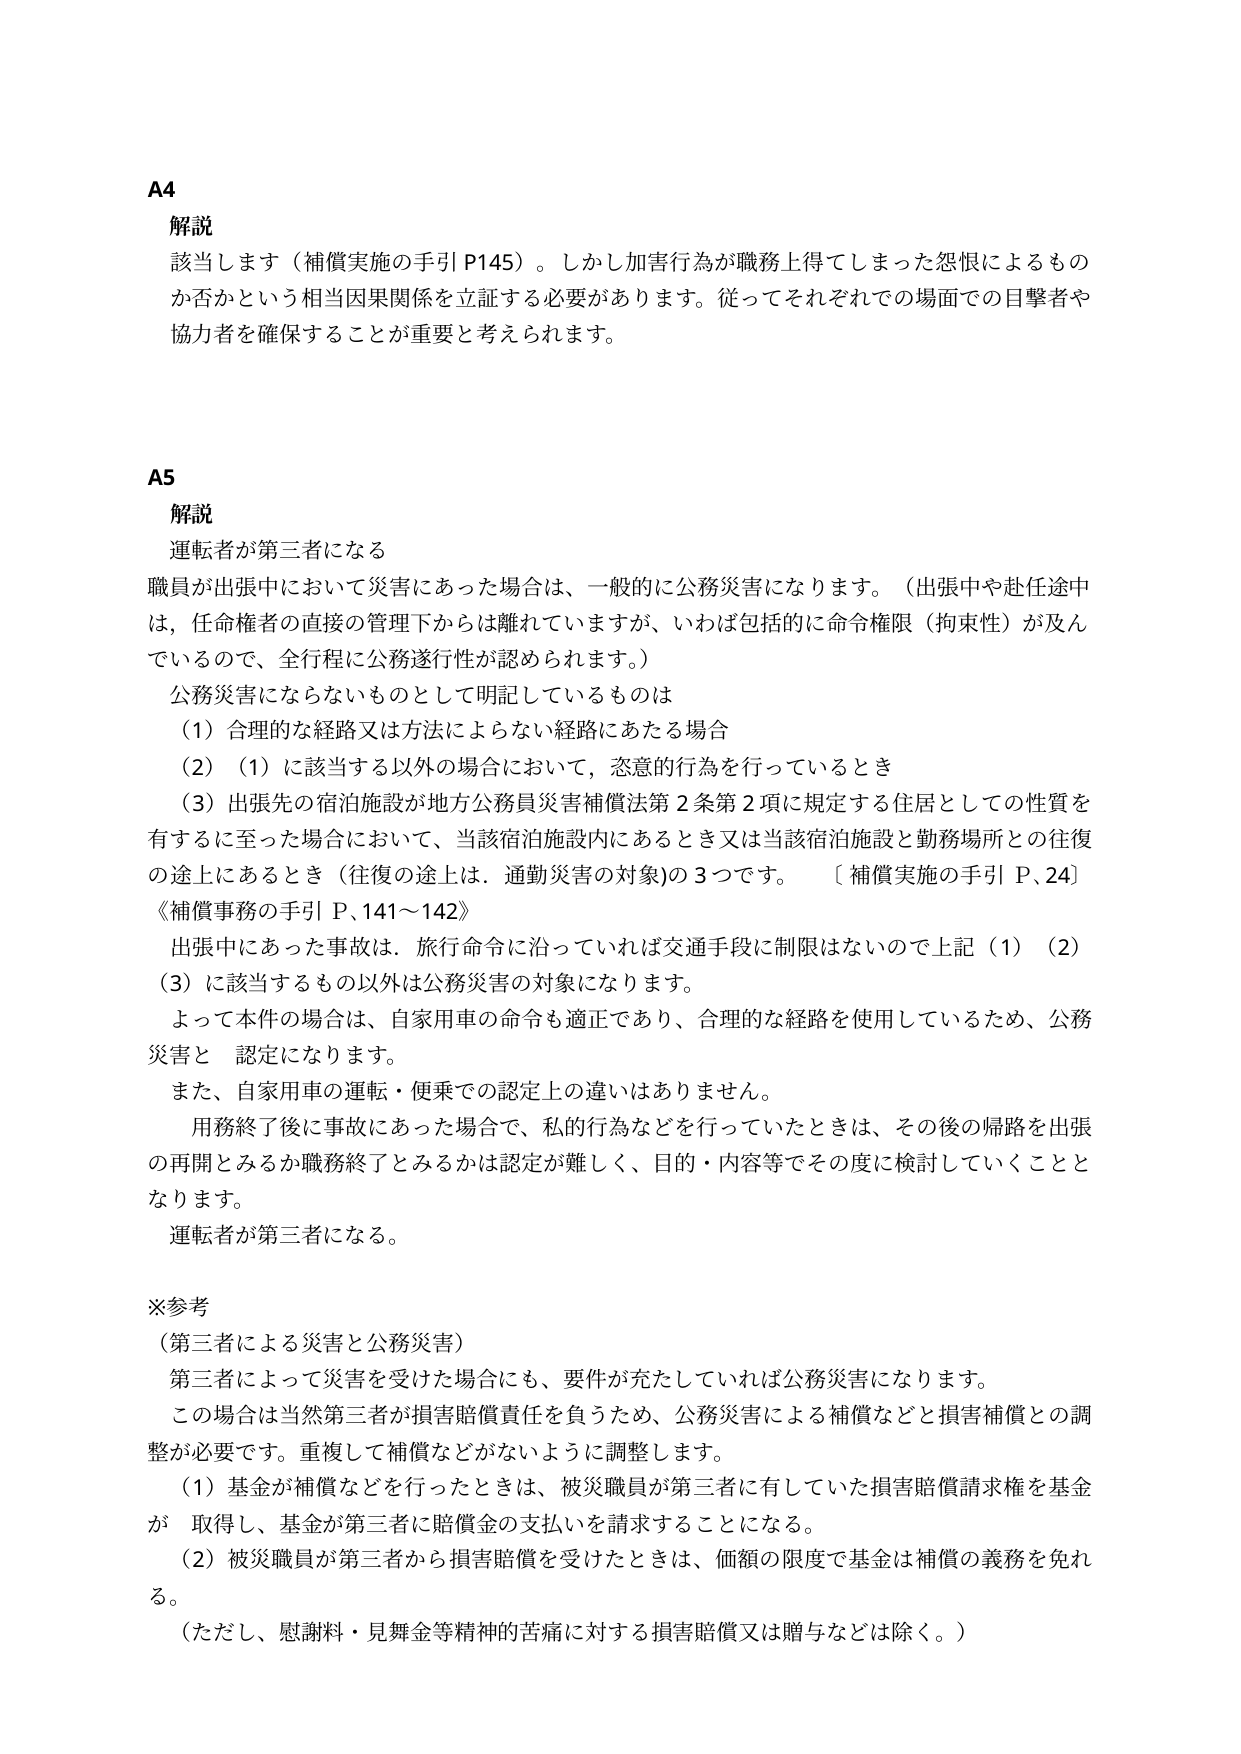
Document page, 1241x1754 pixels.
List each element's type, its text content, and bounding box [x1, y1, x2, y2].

text 解説 [148, 207, 1092, 243]
text 第三者によって災害を受けた場合にも、要件が充たしていれば公務災害になります。 [148, 1360, 1092, 1396]
text （ただし、慰謝料・見舞金等精神的苦痛に対する損害賠償又は贈与などは除く。） [148, 1613, 1092, 1649]
text 解説 [148, 495, 1092, 531]
text （1）基金が補償などを行ったときは、被災職員が第三者に有していた損害賠償請求権を基金が 取得し、基金が第三者に賠償金の支払いを請求することになる。 [148, 1468, 1092, 1541]
text この場合は当然第三者が損害賠償責任を負うため、公務災害による補償などと損害補償との調整が必要です。重複して補償などがないように調整します。 [148, 1396, 1092, 1468]
text （2）（1）に該当する以外の場合において，恣意的行為を行っているとき [148, 748, 1092, 784]
text A5 [148, 459, 1092, 495]
text （第三者による災害と公務災害） [148, 1324, 1092, 1360]
text 運転者が第三者になる [148, 531, 1092, 567]
text よって本件の場合は、自家用車の命令も適正であり、合理的な経路を使用しているため、公務災害と 認定になります。 [148, 1000, 1092, 1072]
text A4 [148, 171, 1092, 207]
text （1）合理的な経路又は方法によらない経路にあたる場合 [148, 712, 1092, 748]
text （3）出張先の宿泊施設が地方公務員災害補償法第2条第2項に規定する住居としての性質を有するに至った場合において、当該宿泊施設内にあるとき又は当該宿泊施設と勤務場所との往復の途上にあるとき（往復の途上は．通勤災害の対象)の3つです。 〔 補償実施の手引 Ｐ､24〕 《補償事務の手引 Ｐ､141～142》 [148, 784, 1092, 928]
text 公務災害にならないものとして明記しているものは [148, 676, 1092, 712]
text また、自家用車の運転・便乗での認定上の違いはありません。 [148, 1072, 1092, 1108]
text 用務終了後に事故にあった場合で、私的行為などを行っていたときは、その後の帰路を出張の再開とみるか職務終了とみるかは認定が難しく、目的・内容等でその度に検討していくこととなります。 [148, 1108, 1092, 1216]
text 該当します（補償実施の手引P145）。しかし加害行為が職務上得てしまった怨恨によるものか否かという相当因果関係を立証する必要があります。従ってそれぞれでの場面での目撃者や協力者を確保することが重要と考えられます。 [148, 243, 1092, 351]
text ※参考 [148, 1288, 1092, 1324]
text 運転者が第三者になる。 [148, 1216, 1092, 1252]
text 職員が出張中において災害にあった場合は、一般的に公務災害になります。（出張中や赴任途中は，任命権者の直接の管理下からは離れていますが、いわば包括的に命令権限（拘束性）が及んでいるので、全行程に公務遂行性が認められます｡） [148, 567, 1092, 676]
text （2）被災職員が第三者から損害賠償を受けたときは、価額の限度で基金は補償の義務を免れる。 [148, 1541, 1092, 1613]
text 出張中にあった事故は．旅行命令に沿っていれば交通手段に制限はないので上記（1）（2）（3）に該当するもの以外は公務災害の対象になります。 [148, 928, 1092, 1000]
